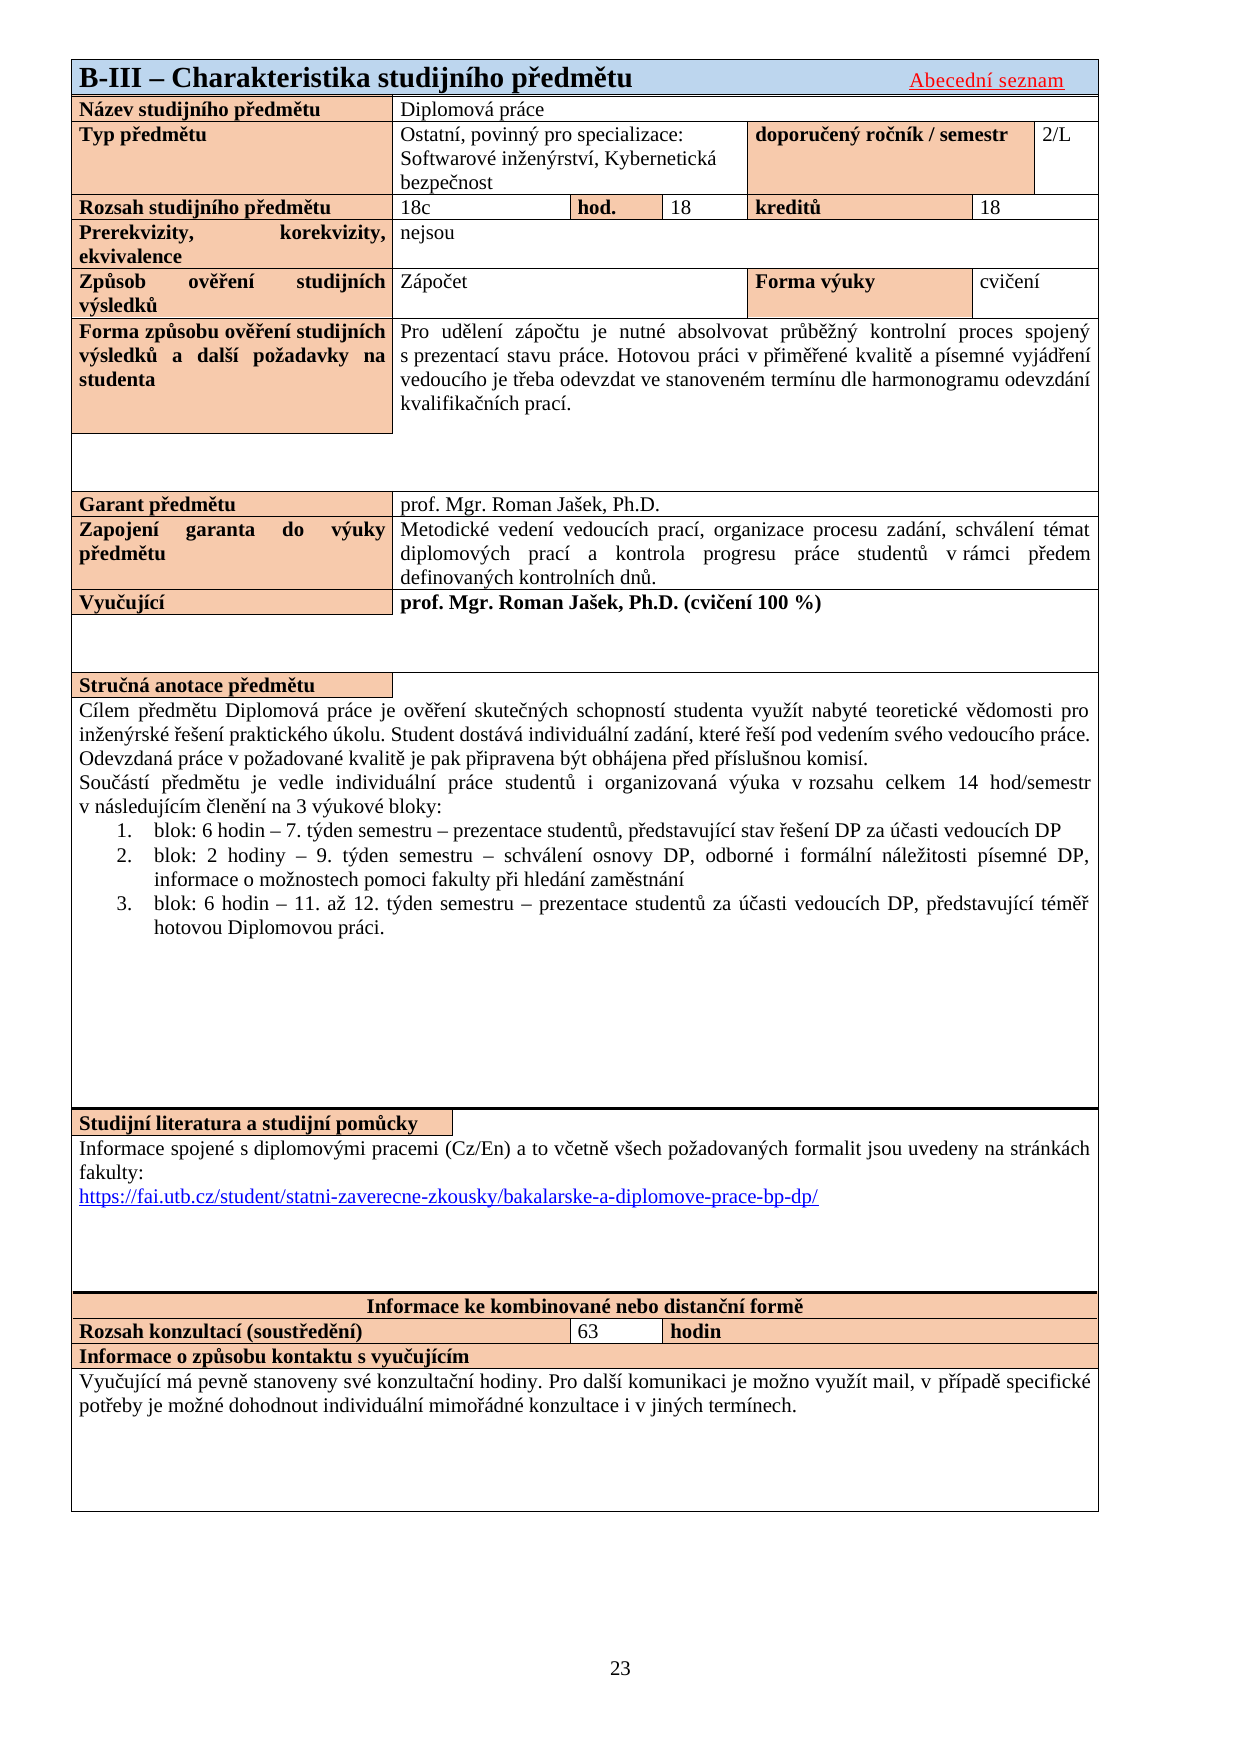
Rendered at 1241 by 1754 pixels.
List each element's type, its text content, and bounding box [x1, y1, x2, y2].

table_cell prof. Mgr. Roman Jašek, Ph.D. [393, 492, 1098, 516]
table_cell Zápočet [393, 269, 747, 317]
table_cell Studijní literatura a studijní pomůcky [72, 1110, 452, 1135]
table_cell Vyučující [72, 590, 392, 614]
table_cell 63 [571, 1319, 662, 1343]
table_cell Diplomová práce [393, 97, 1098, 121]
table_cell Informace ke kombinované nebo distanční formě [72, 1291, 1098, 1318]
table_cell [72, 433, 1098, 491]
table_cell Informace spojené s diplomovými pracemi (Cz/En) a to včetně všech požadovaných formalit jsou uvedeny na stránkách fakulty: https://fai.utb.cz/student/statni-zaverecne-zkousky/bakalarske-a-diplomove-prace-bp-dp/ [72, 1135, 1098, 1291]
table_cell 2/L [1035, 122, 1098, 194]
table_cell Cílem předmětu Diplomová práce je ověření skutečných schopností studenta využít nabyté teoretické vědomosti pro inženýrské řešení praktického úkolu. Student dostává individuální zadání, které řeší pod vedením svého vedoucího práce. Odevzdaná práce v požadované kvalitě je pak připravena být obhájena před příslušnou komisí. Součástí předmětu je vedle individuální práce studentů i organizovaná výuka v rozsahu celkem 14 hod/semestr v následujícím členění na 3 výukové bloky: blok: 6 hodin – 7. týden semestru – prezentace studentů, představující stav řešení DP za účasti vedoucích DP blok: 2 hodiny – 9. týden semestru – schválení osnovy DP, odborné i formální náležitosti písemné DP, informace o možnostech pomoci fakulty při hledání zaměstnání blok: 6 hodin – 11. až 12. týden semestru – prezentace studentů za účasti vedoucích DP, představující téměř hotovou Diplomovou práci. [72, 697, 1098, 1107]
table_cell Forma výuky [748, 269, 972, 317]
table_cell Prerekvizity, korekvizity, ekvivalence [72, 220, 392, 268]
table_cell Rozsah studijního předmětu [72, 195, 392, 219]
table_cell Metodické vedení vedoucích prací, organizace procesu zadání, schválení témat diplomových prací a kontrola progresu práce studentů v rámci předem definovaných kontrolních dnů. [393, 517, 1098, 589]
table_cell Stručná anotace předmětu [72, 673, 392, 697]
table_cell hod. [571, 195, 662, 219]
table_cell Informace o způsobu kontaktu s vyučujícím [72, 1344, 1098, 1368]
table_cell Typ předmětu [72, 122, 392, 194]
table_cell Ostatní, povinný pro specializace: Softwarové inženýrství, Kybernetická bezpečnost [393, 122, 747, 194]
table_cell prof. Mgr. Roman Jašek, Ph.D. (cvičení 100 %) [393, 590, 1098, 614]
table_cell 18 [973, 195, 1098, 219]
table_cell doporučený ročník / semestr [748, 122, 1034, 194]
table_cell Vyučující má pevně stanoveny své konzultační hodiny. Pro další komunikaci je možno využít mail, v případě specifické potřeby je možné dohodnout individuální mimořádné konzultace i v jiných termínech. [72, 1369, 1098, 1511]
table_cell kreditů [748, 195, 972, 219]
table_header B-III – Charakteristika studijního předmětu [72, 60, 1098, 94]
table_cell [393, 673, 1098, 697]
table_cell Zapojení garanta do výuky předmětu [72, 517, 392, 589]
table_cell Název studijního předmětu [72, 97, 392, 121]
table_cell Pro udělení zápočtu je nutné absolvovat průběžný kontrolní proces spojený s prezentací stavu práce. Hotovou práci v přiměřené kvalitě a písemné vyjádření vedoucího je třeba odevzdat ve stanoveném termínu dle harmonogramu odevzdání kvalifikačních prací. [393, 319, 1098, 433]
table_cell 18 [663, 195, 747, 219]
table_cell Garant předmětu [72, 492, 392, 516]
table_cell Rozsah konzultací (soustředění) [72, 1319, 570, 1343]
table_cell hodin [663, 1318, 1098, 1343]
table_cell [453, 1110, 1098, 1135]
table_cell Forma způsobu ověření studijních výsledků a další požadavky na studenta [72, 319, 392, 433]
table_cell nejsou [393, 220, 1098, 268]
table_cell [72, 614, 1098, 672]
table_cell cvičení [973, 269, 1098, 317]
table_cell 18c [393, 195, 570, 219]
table_cell Způsob ověření studijních výsledků [72, 269, 392, 317]
